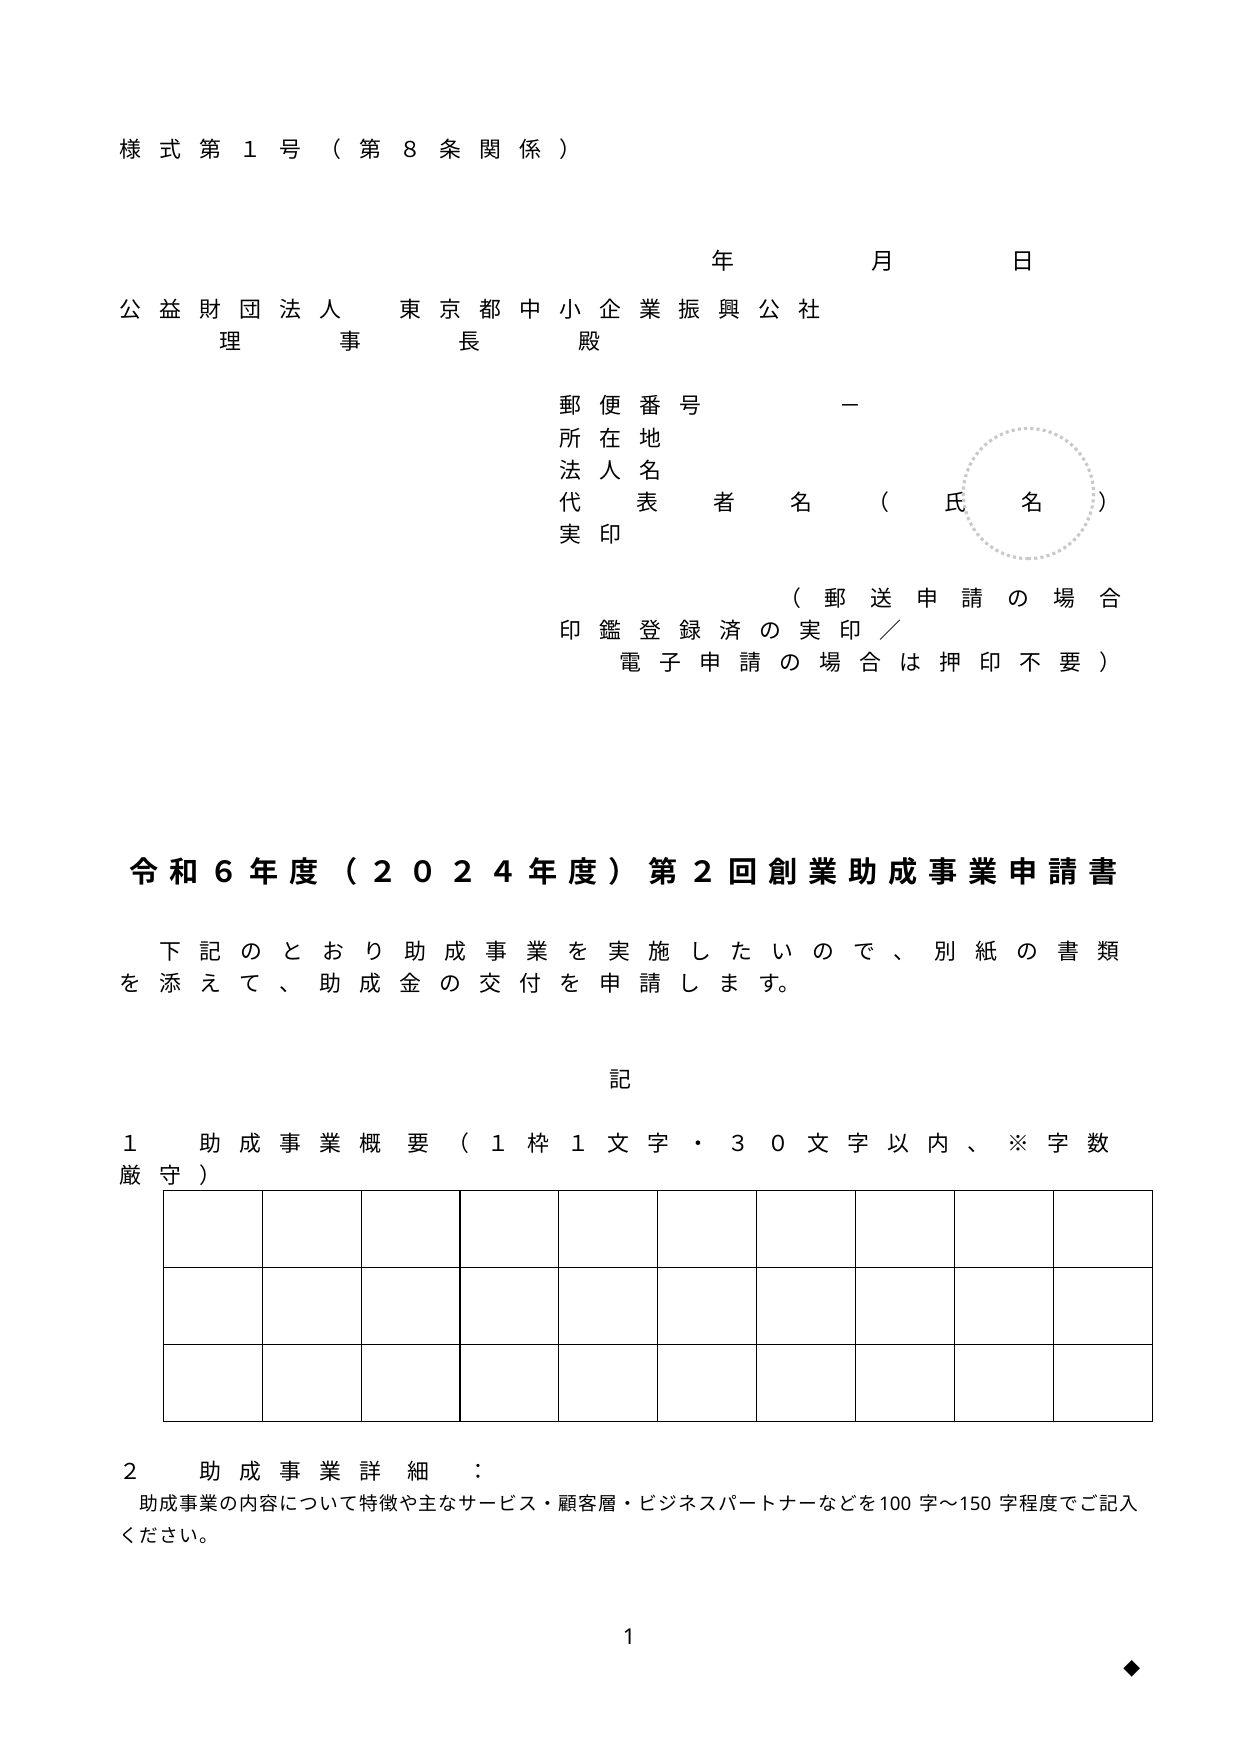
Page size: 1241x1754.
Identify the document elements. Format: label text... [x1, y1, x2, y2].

table_cell [658, 1345, 756, 1421]
text １ 助成事業概要（１枠１文字・３０文字以内、※字数厳守） [119, 1126, 1139, 1190]
text 法人名 [546, 452, 1139, 484]
text 様式第１号（第８条関係） [119, 132, 1139, 164]
table_header [362, 1191, 459, 1267]
table_cell [757, 1268, 855, 1344]
table_cell [856, 1345, 954, 1421]
text 公益財団法人 東京都中小企業振興公社 理 事 長 殿 [119, 292, 1139, 356]
table_cell [757, 1345, 855, 1421]
text 記 [119, 1062, 1139, 1094]
text 電子申請の場合は押印不要） [119, 645, 1139, 677]
text 助成事業の内容について特徴や主なサービス・顧客層・ビジネスパートナーなどを100字～150字程度でご記入ください。 [119, 1486, 1139, 1550]
table_header [1054, 1191, 1152, 1267]
table_header [955, 1191, 1053, 1267]
table_cell [263, 1345, 361, 1421]
table_header [263, 1191, 361, 1267]
table_cell [164, 1345, 262, 1421]
text 所在地 [546, 420, 1139, 452]
table_cell [461, 1345, 558, 1421]
table_cell [955, 1345, 1053, 1421]
text 下記のとおり助成事業を実施したいので、別紙の書類を添えて、助成金の交付を申請します。 [119, 934, 1139, 998]
text ２ 助成事業詳細 ： [119, 1454, 1139, 1486]
table_header [757, 1191, 855, 1267]
table_cell [1054, 1268, 1152, 1344]
text 年 月 日 [119, 196, 1051, 292]
table_cell [658, 1268, 756, 1344]
table_cell [955, 1268, 1053, 1344]
table_cell [1054, 1345, 1152, 1421]
text 代表者名（氏名） 実印 [546, 484, 1139, 549]
table_cell [856, 1268, 954, 1344]
text 郵便番号 － [546, 388, 1139, 420]
table_header [559, 1191, 657, 1267]
table_cell [559, 1345, 657, 1421]
text 令和６年度（２０２４年度）第２回創業助成事業申請書 [119, 837, 1139, 902]
table_header [658, 1191, 756, 1267]
table_header [856, 1191, 954, 1267]
table_cell [362, 1268, 459, 1344]
table_header [164, 1191, 262, 1267]
table_cell [362, 1345, 459, 1421]
table_cell [263, 1268, 361, 1344]
table_cell [461, 1268, 558, 1344]
table_cell [164, 1268, 262, 1344]
table_cell [559, 1268, 657, 1344]
text （郵送申請の場合 印鑑登録済の実印／ [546, 581, 1139, 645]
table_header [461, 1191, 558, 1267]
